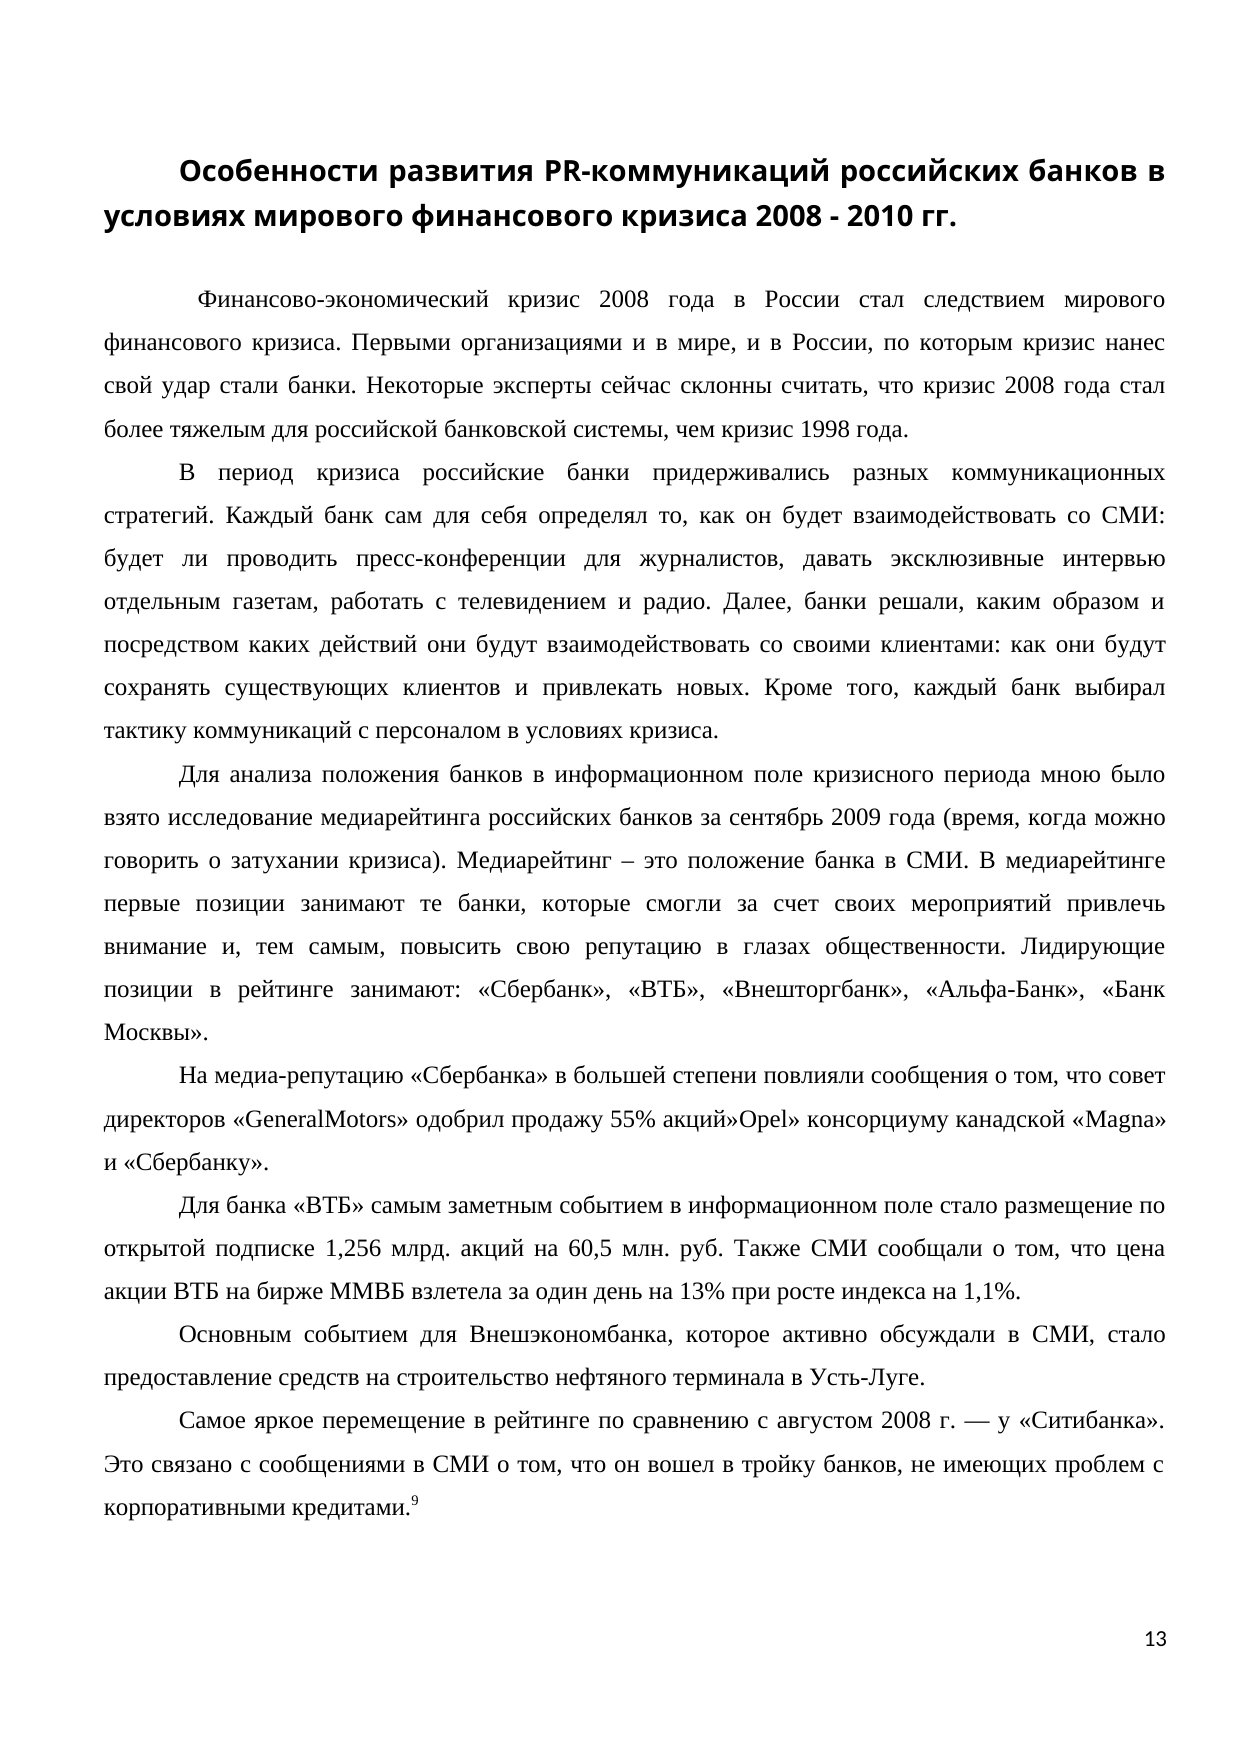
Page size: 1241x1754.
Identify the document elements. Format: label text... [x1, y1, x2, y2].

text Для банка «ВТБ» самым заметным событием в информационном поле стало размещение по открытой подписке 1,256 млрд. акций на 60,5 млн. руб. Также СМИ сообщали о том, что цена акции ВТБ на бирже ММВБ взлетела за один день на 13% при росте индекса на 1,1%. [103, 1190, 1167, 1305]
text В период кризиса российские банки придерживались разных коммуникационных стратегий. Каждый банк сам для себя определял то, как он будет взаимодействовать со СМИ: будет ли проводить пресс-конференции для журналистов, давать эксклюзивные интервью отдельным газетам, работать с телевидением и радио. Далее, банки решали, каким образом и посредством каких действий они будут взаимодействовать со своими клиентами: как они будут сохранять существующих клиентов и привлекать новых. Кроме того, каждый банк выбирал тактику коммуникаций с персоналом в условиях кризиса. [103, 457, 1167, 744]
text На медиа-репутацию «Сбербанка» в большей степени повлияли сообщения о том, что совет директоров «GeneralMotors» одобрил продажу 55% акций»Opel» консорциуму канадской «Magna» и «Сбербанку». [103, 1061, 1167, 1176]
text Основным событием для Внешэкономбанка, которое активно обсуждали в СМИ, стало предоставление средств на строительство нефтяного терминала в Усть-Луге. [103, 1319, 1167, 1391]
text Особенности развития PR-коммуникаций российских банков в условиях мирового финансового кризиса 2008 - 2010 гг. [103, 150, 1167, 235]
text Самое яркое перемещение в рейтинге по сравнению с августом 2008 г. — у «Ситибанка». Это связано с сообщениями в СМИ о том, что он вошел в тройку банков, не имеющих проблем с корпоративными кредитами.9 [103, 1406, 1167, 1521]
text Для анализа положения банков в информационном поле кризисного периода мною было взято исследование медиарейтинга российских банков за сентябрь 2009 года (время, когда можно говорить о затухании кризиса). Медиарейтинг – это положение банка в СМИ. В медиарейтинге первые позиции занимают те банки, которые смогли за счет своих мероприятий привлечь внимание и, тем самым, повысить свою репутацию в глазах общественности. Лидирующие позиции в рейтинге занимают: «Сбербанк», «ВТБ», «Внешторгбанк», «Альфа-Банк», «Банк Москвы». [103, 759, 1167, 1046]
text Финансово-экономический кризис 2008 года в России стал следствием мирового финансового кризиса. Первыми организациями и в мире, и в России, по которым кризис нанес свой удар стали банки. Некоторые эксперты сейчас склонны считать, что кризис 2008 года стал более тяжелым для российской банковской системы, чем кризис 1998 года. [103, 284, 1167, 442]
